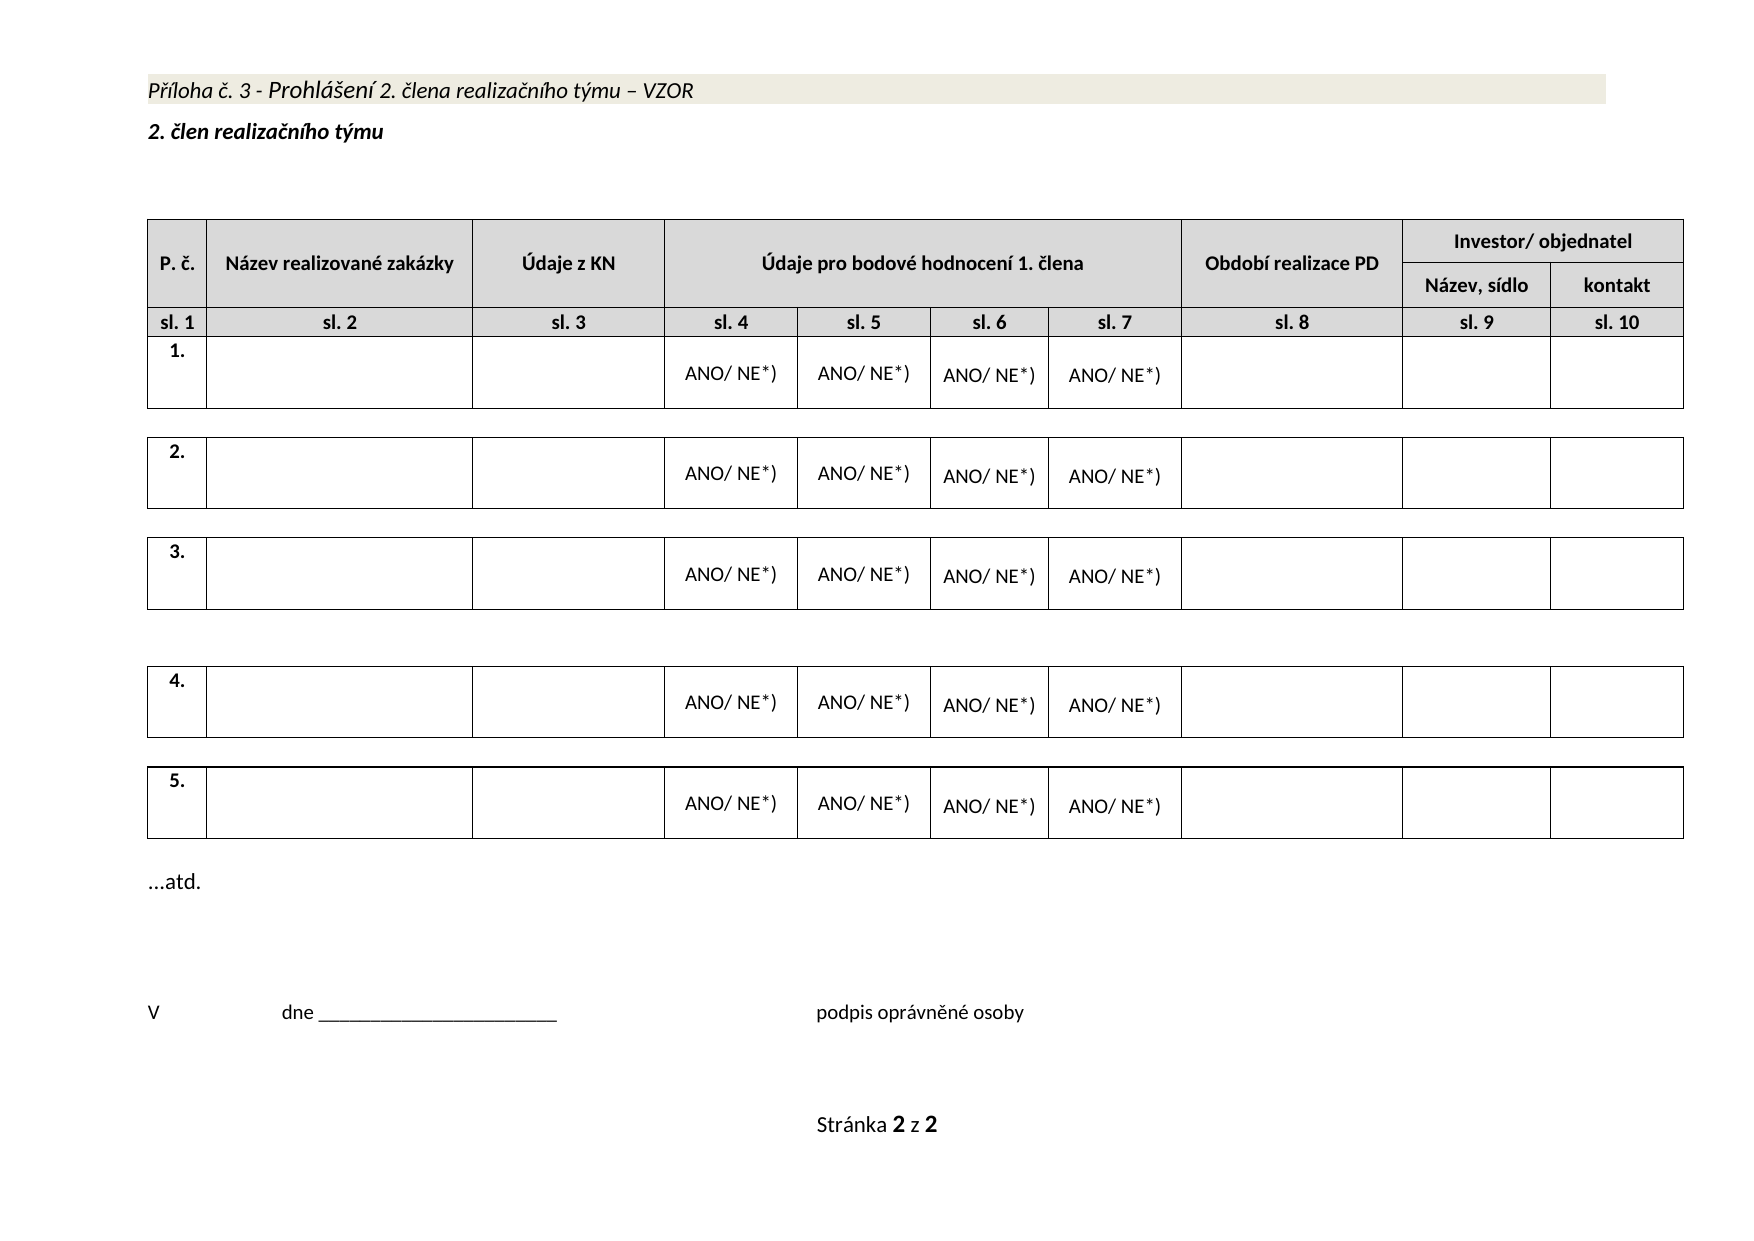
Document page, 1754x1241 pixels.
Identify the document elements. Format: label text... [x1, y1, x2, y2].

table_header [1403, 538, 1550, 609]
table_header 2. [148, 438, 206, 508]
table_cell [1182, 337, 1402, 408]
table_cell ANO/ NE*) [931, 337, 1048, 408]
table_header 3. [148, 538, 206, 609]
text V dne _______________________ podpis oprávněné osoby [148, 999, 1606, 1024]
table_header [1551, 538, 1683, 609]
table_header ANO/ NE*) [798, 538, 930, 609]
table_cell [207, 337, 472, 408]
table_header ANO/ NE*) [931, 538, 1048, 609]
table_cell ANO/ NE*) [665, 337, 797, 408]
table_header [473, 438, 664, 508]
table_header [207, 768, 472, 838]
table_header [207, 667, 472, 737]
table_header ANO/ NE*) [798, 667, 930, 737]
table_header [207, 438, 472, 508]
table_header 4. [148, 667, 206, 737]
table_cell [1551, 337, 1683, 408]
table_header Období realizace PD [1182, 220, 1402, 307]
table_header ANO/ NE*) [1049, 768, 1181, 838]
table_cell kontakt [1551, 263, 1683, 307]
table_header ANO/ NE*) [798, 438, 930, 508]
table_header ANO/ NE*) [931, 768, 1048, 838]
table_header [1403, 667, 1550, 737]
table_header [1551, 768, 1683, 838]
table_cell sl. 5 [798, 308, 930, 336]
table_header ANO/ NE*) [931, 438, 1048, 508]
table_cell sl. 1 [148, 308, 206, 336]
table_header Investor/ objednatel [1403, 220, 1683, 262]
table_header ANO/ NE*) [665, 667, 797, 737]
table_header 5. [148, 768, 206, 838]
table_header Údaje z KN [473, 220, 664, 307]
table_cell Název, sídlo [1403, 263, 1550, 307]
table_header Název realizované zakázky [207, 220, 472, 307]
table_header [1182, 538, 1402, 609]
table_header [207, 538, 472, 609]
table_cell ANO/ NE*) [1049, 337, 1181, 408]
table_header [1182, 667, 1402, 737]
table_header [1551, 438, 1683, 508]
table_header ANO/ NE*) [665, 768, 797, 838]
table_header [473, 768, 664, 838]
table_header [473, 538, 664, 609]
table_header ANO/ NE*) [665, 538, 797, 609]
table_header ANO/ NE*) [931, 667, 1048, 737]
table_header P. č. [148, 220, 206, 307]
table_cell sl. 3 [473, 308, 664, 336]
table_header [1182, 438, 1402, 508]
table_cell sl. 6 [931, 308, 1048, 336]
table_cell sl. 8 [1182, 308, 1402, 336]
table_header [1551, 667, 1683, 737]
text ...atd. [148, 867, 1606, 895]
table_header ANO/ NE*) [1049, 667, 1181, 737]
table_header [1403, 768, 1550, 838]
table_header [473, 667, 664, 737]
table_cell [473, 337, 664, 408]
table_cell ANO/ NE*) [798, 337, 930, 408]
table_cell sl. 7 [1049, 308, 1181, 336]
table_header ANO/ NE*) [798, 768, 930, 838]
table_cell sl. 10 [1551, 308, 1683, 336]
table_cell 1. [148, 337, 206, 408]
table_header ANO/ NE*) [665, 438, 797, 508]
table_header [1182, 768, 1402, 838]
table_cell sl. 4 [665, 308, 797, 336]
table_cell [1403, 337, 1550, 408]
table_header ANO/ NE*) [1049, 438, 1181, 508]
table_cell sl. 9 [1403, 308, 1550, 336]
table_header ANO/ NE*) [1049, 538, 1181, 609]
table_cell sl. 2 [207, 308, 472, 336]
table_header [1403, 438, 1550, 508]
table_header Údaje pro bodové hodnocení 1. člena [665, 220, 1181, 307]
